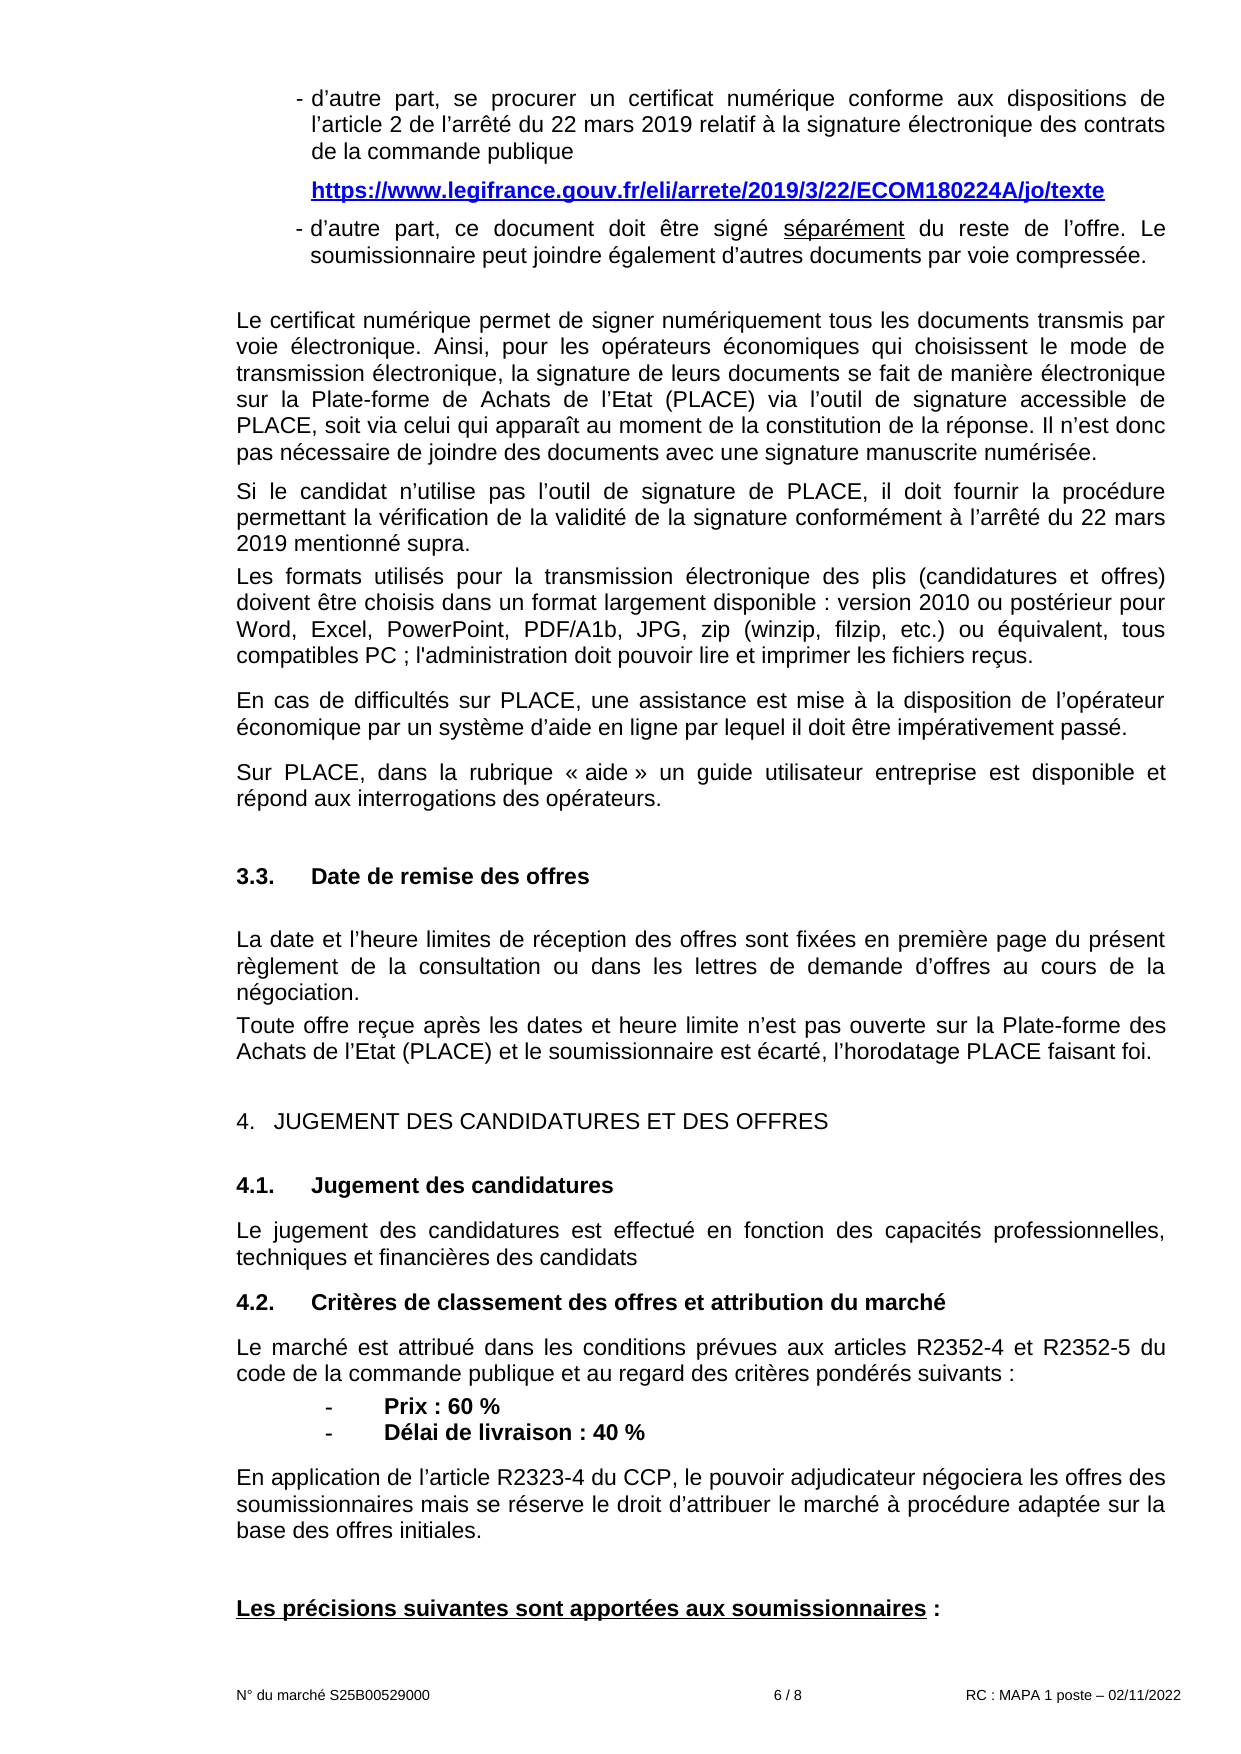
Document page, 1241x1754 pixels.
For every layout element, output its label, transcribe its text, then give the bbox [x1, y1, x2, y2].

list d’autre part, se procurer un certificat numérique conforme aux dispositions de l’article 2 de l’arrêté du 22 mars 2019 relatif à la signature électronique des contrats de la commande publique [295, 85, 1166, 164]
text Le certificat numérique permet de signer numériquement tous les documents transmis par voie électronique. Ainsi, pour les opérateurs économiques qui choisissent le mode de transmission électronique, la signature de leurs documents se fait de manière électronique sur la Plate-forme de Achats de l’Etat (PLACE) via l’outil de signature accessible de PLACE, soit via celui qui apparaît au moment de la constitution de la réponse. Il n’est donc pas nécessaire de joindre des documents avec une signature manuscrite numérisée. [236, 307, 1166, 465]
subtitle Jugement des candidatures [236, 1172, 1166, 1198]
text Si le candidat n’utilise pas l’outil de signature de PLACE, il doit fournir la procédure permettant la vérification de la validité de la signature conformément à l’arrêté du 22 mars 2019 mentionné supra. [236, 478, 1166, 557]
text Le jugement des candidatures est effectué en fonction des capacités professionnelles, techniques et financières des candidats [236, 1217, 1166, 1270]
text https://www.legifrance.gouv.fr/eli/arrete/2019/3/22/ECOM180224A/jo/texte [311, 177, 1166, 203]
list Prix : 60 % [311, 1393, 1166, 1419]
text Les précisions suivantes sont apportées aux soumissionnaires : [236, 1595, 1166, 1621]
text La date et l’heure limites de réception des offres sont fixées en première page du présent règlement de la consultation ou dans les lettres de demande d’offres au cours de la négociation. [236, 926, 1166, 1006]
text En cas de difficultés sur PLACE, une assistance est mise à la disposition de l’opérateur économique par un système d’aide en ligne par lequel il doit être impérativement passé. [236, 687, 1166, 740]
text Toute offre reçue après les dates et heure limite n’est pas ouverte sur la Plate-forme des Achats de l’Etat (PLACE) et le soumissionnaire est écarté, l’horodatage PLACE faisant foi. [236, 1012, 1166, 1064]
text En application de l’article R2323-4 du CCP, le pouvoir adjudicateur négociera les offres des soumissionnaires mais se réserve le droit d’attribuer le marché à procédure adaptée sur la base des offres initiales. [236, 1464, 1166, 1543]
list Délai de livraison : 40 % [311, 1419, 1166, 1446]
subtitle Critères de classement des offres et attribution du marché [236, 1289, 1166, 1315]
list d’autre part, ce document doit être signé séparément du reste de l’offre. Le soumissionnaire peut joindre également d’autres documents par voie compressée. [295, 215, 1166, 268]
text Le marché est attribué dans les conditions prévues aux articles R2352-4 et R2352-5 du code de la commande publique et au regard des critères pondérés suivants : [236, 1334, 1166, 1386]
subtitle jugement des CANDIDATURES ET DES OFFRES [236, 1108, 1166, 1134]
text Les formats utilisés pour la transmission électronique des plis (candidatures et offres) doivent être choisis dans un format largement disponible : version 2010 ou postérieur pour Word, Excel, PowerPoint, PDF/A1b, JPG, zip (winzip, filzip, etc.) ou équivalent, tous compatibles PC ; l'administration doit pouvoir lire et imprimer les fichiers reçus. [236, 563, 1166, 668]
subtitle Date de remise des offres [236, 863, 1166, 889]
text Sur PLACE, dans la rubrique « aide » un guide utilisateur entreprise est disponible et répond aux interrogations des opérateurs. [236, 758, 1166, 811]
